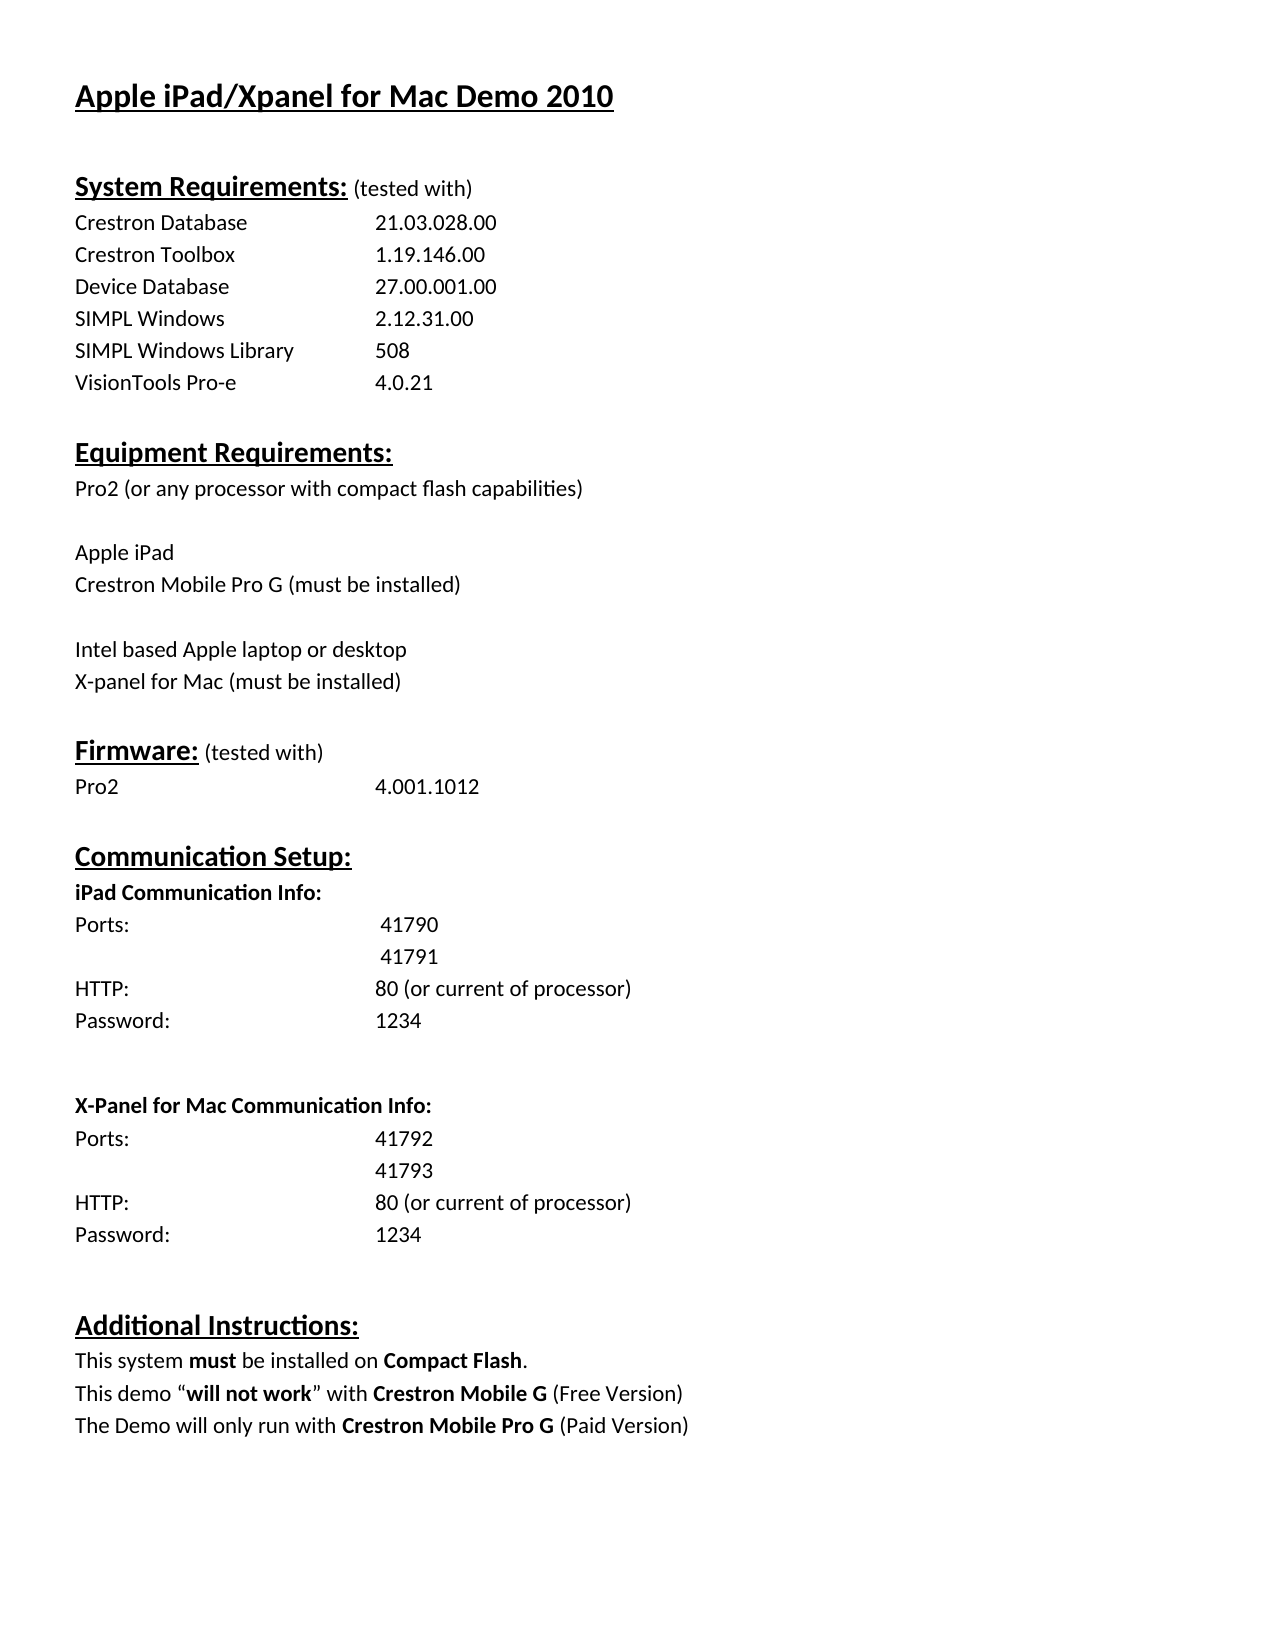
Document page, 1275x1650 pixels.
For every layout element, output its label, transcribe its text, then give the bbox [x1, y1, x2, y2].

text X-Panel for Mac Communication Info: Ports: 41792 41793 HTTP: 80 (or current of processor) Password: 1234 [75, 1092, 1200, 1248]
text Apple iPad/Xpanel for Mac Demo 2010 System Requirements: (tested with) Crestron Database 21.03.028.00 Crestron Toolbox 1.19.146.00 Device Database 27.00.001.00 SIMPL Windows 2.12.31.00 SIMPL Windows Library 508 VisionTools Pro-e 4.0.21 Equipment Requirements: Pro2 (or any processor with compact flash capabilities) Apple iPad Crestron Mobile Pro G (must be installed) Intel based Apple laptop or desktop X-panel for Mac (must be installed) Firmware: (tested with) Pro2 4.001.1012 Communication Setup: iPad Communication Info: Ports: 41790 41791 HTTP: 80 (or current of processor) Password: 1234 [75, 75, 1200, 1067]
text Additional Instructions: This system must be installed on Compact Flash. This demo “will not work” with Crestron Mobile G (Free Version) The Demo will only run with Crestron Mobile Pro G (Paid Version) [75, 1273, 1200, 1439]
